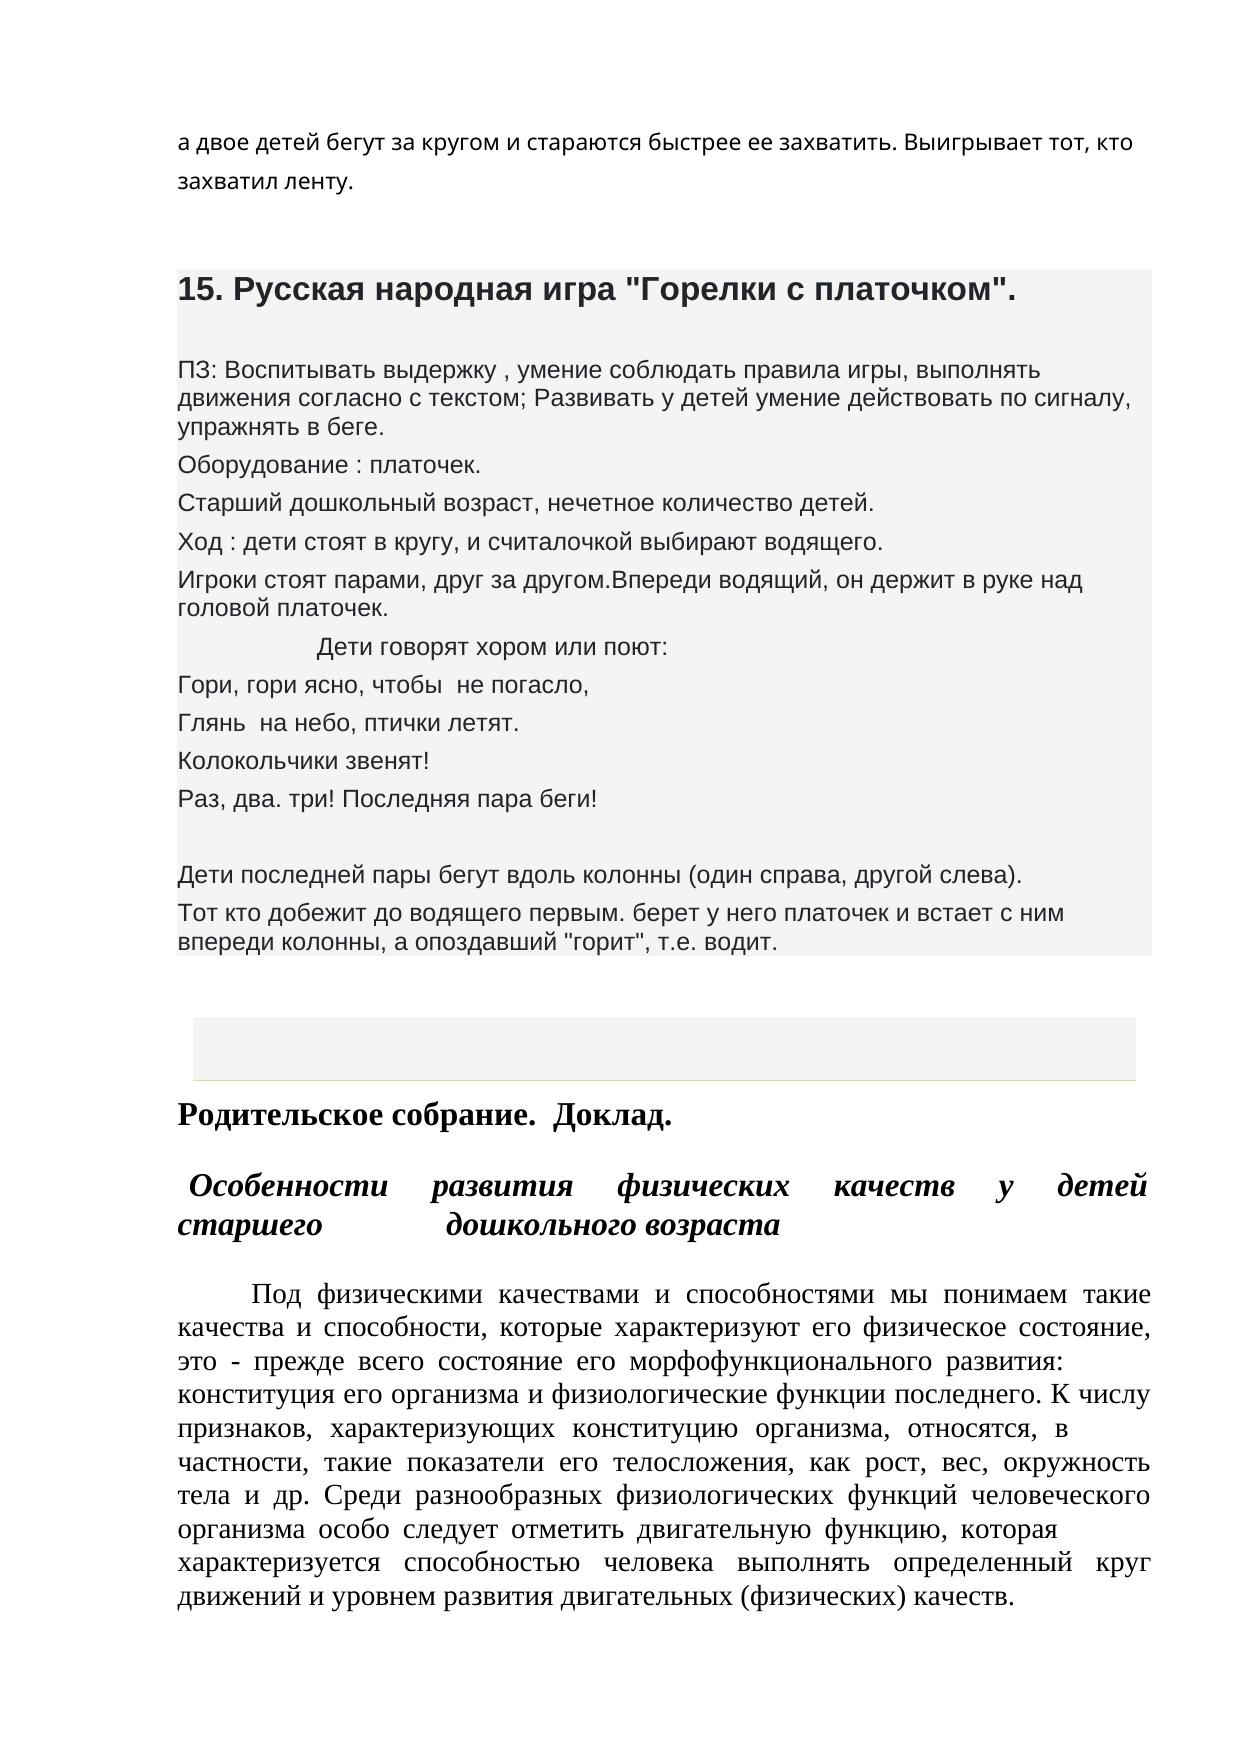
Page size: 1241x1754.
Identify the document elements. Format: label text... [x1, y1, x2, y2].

text Гори, гори ясно, чтобы не погасло, [177, 669, 1152, 698]
text Тот кто добежит до водящего первым. берет у него платочек и встает с ним впереди колонны, а опоздавший "горит", т.е. водит. [177, 898, 1152, 956]
text Глянь на небо, птички летят. [177, 708, 1152, 736]
text ПЗ: Воспитывать выдержку , умение соблюдать правила игры, выполнять движения согласно с текстом; Развивать у детей умение действовать по сигналу, упражнять в беге. [177, 354, 1152, 441]
text Дети последней пары бегут вдоль колонны (один справа, другой слева). [177, 860, 1152, 889]
text Игроки стоят парами, друг за другом.Впереди водящий, он держит в руке над головой платочек. [177, 564, 1152, 622]
text 15. Русская народная игра "Горелки с платочком". [177, 269, 1152, 307]
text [177, 118, 1152, 196]
text Оборудование : платочек. [177, 450, 1152, 479]
text Колокольчики звенят! [177, 746, 1152, 774]
text Дети говорят хором или поют: [177, 631, 1152, 660]
text Ход : дети стоят в кругу, и считалочкой выбирают водящего. [177, 526, 1152, 555]
text Родительское собрание. Доклад. [177, 1094, 1152, 1132]
text Особенности развития физических качеств у детей старшего дошкольного возраста [177, 1166, 1152, 1242]
text Раз, два. три! Последняя пара беги! [177, 784, 1152, 813]
text Старший дошкольный возраст, нечетное количество детей. [177, 488, 1152, 517]
text Под физическими качествами и способностями мы понимаем такие качества и способности, которые характеризуют его физическое состояние, это - прежде всего состояние его морфофункционального развития: конституция его организма и физиологические функции последнего. К числу признаков, характеризующих конституцию организма, относятся, в частности, такие показатели его телосложения, как рост, вес, окружность тела и др. Среди разнообразных физиологических функций человеческого организма особо следует отметить двигательную функцию, которая характеризуется способностью человека выполнять определенный круг движений и уровнем развития двигательных (физических) качеств. [177, 1276, 1152, 1611]
